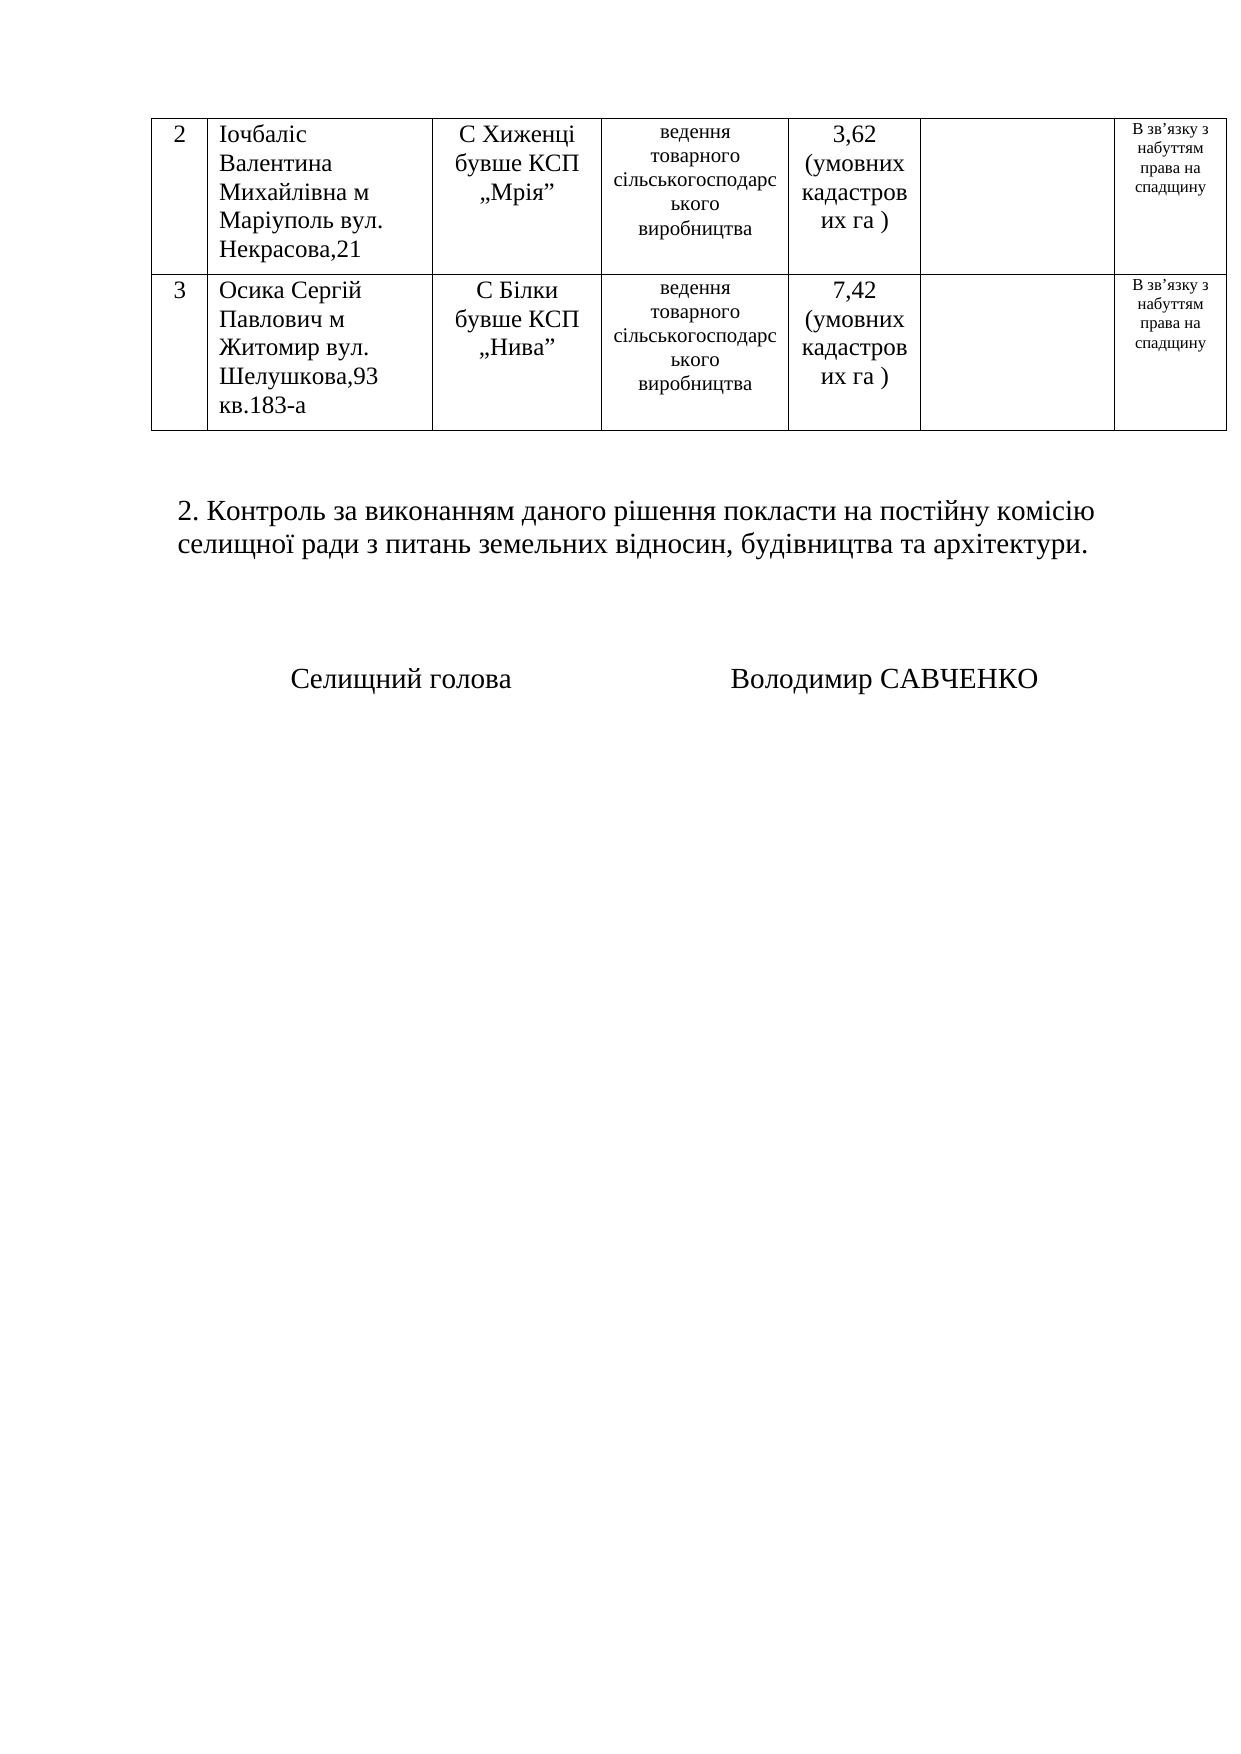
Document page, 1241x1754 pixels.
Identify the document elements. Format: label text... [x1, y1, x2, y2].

table_cell В зв’язку з набуттям права на спадщину [1115, 275, 1226, 430]
table_cell ведення товарного сільськогосподарського виробництва [602, 275, 788, 430]
text 2. Контроль за виконанням даного рішення покласти на постійну комісію селищної ради з питань земельних відносин, будівництва та архітектури. [177, 493, 1149, 560]
table_cell С Хиженці бувше КСП „Мрія” [433, 119, 601, 274]
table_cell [602, 119, 788, 274]
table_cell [1115, 119, 1226, 274]
table_cell 2 [152, 119, 207, 274]
table_cell С Білки бувше КСП „Нива” [433, 275, 601, 430]
table_cell Осика Сергій Павлович м Житомир вул. Шелушкова,93 кв.183-а [208, 275, 432, 430]
table_cell 3,62 (умовних кадастрових га ) [789, 119, 920, 274]
text Селищний голова Володимир САВЧЕНКО [177, 661, 1152, 694]
table_cell Іочбаліс Валентина Михайлівна м Маріуполь вул. Некрасова,21 [208, 119, 432, 274]
table_cell [921, 275, 1114, 430]
table_cell [921, 119, 1114, 274]
table_cell 7,42 (умовних кадастрових га ) [789, 275, 920, 430]
table_cell 3 [152, 275, 207, 430]
